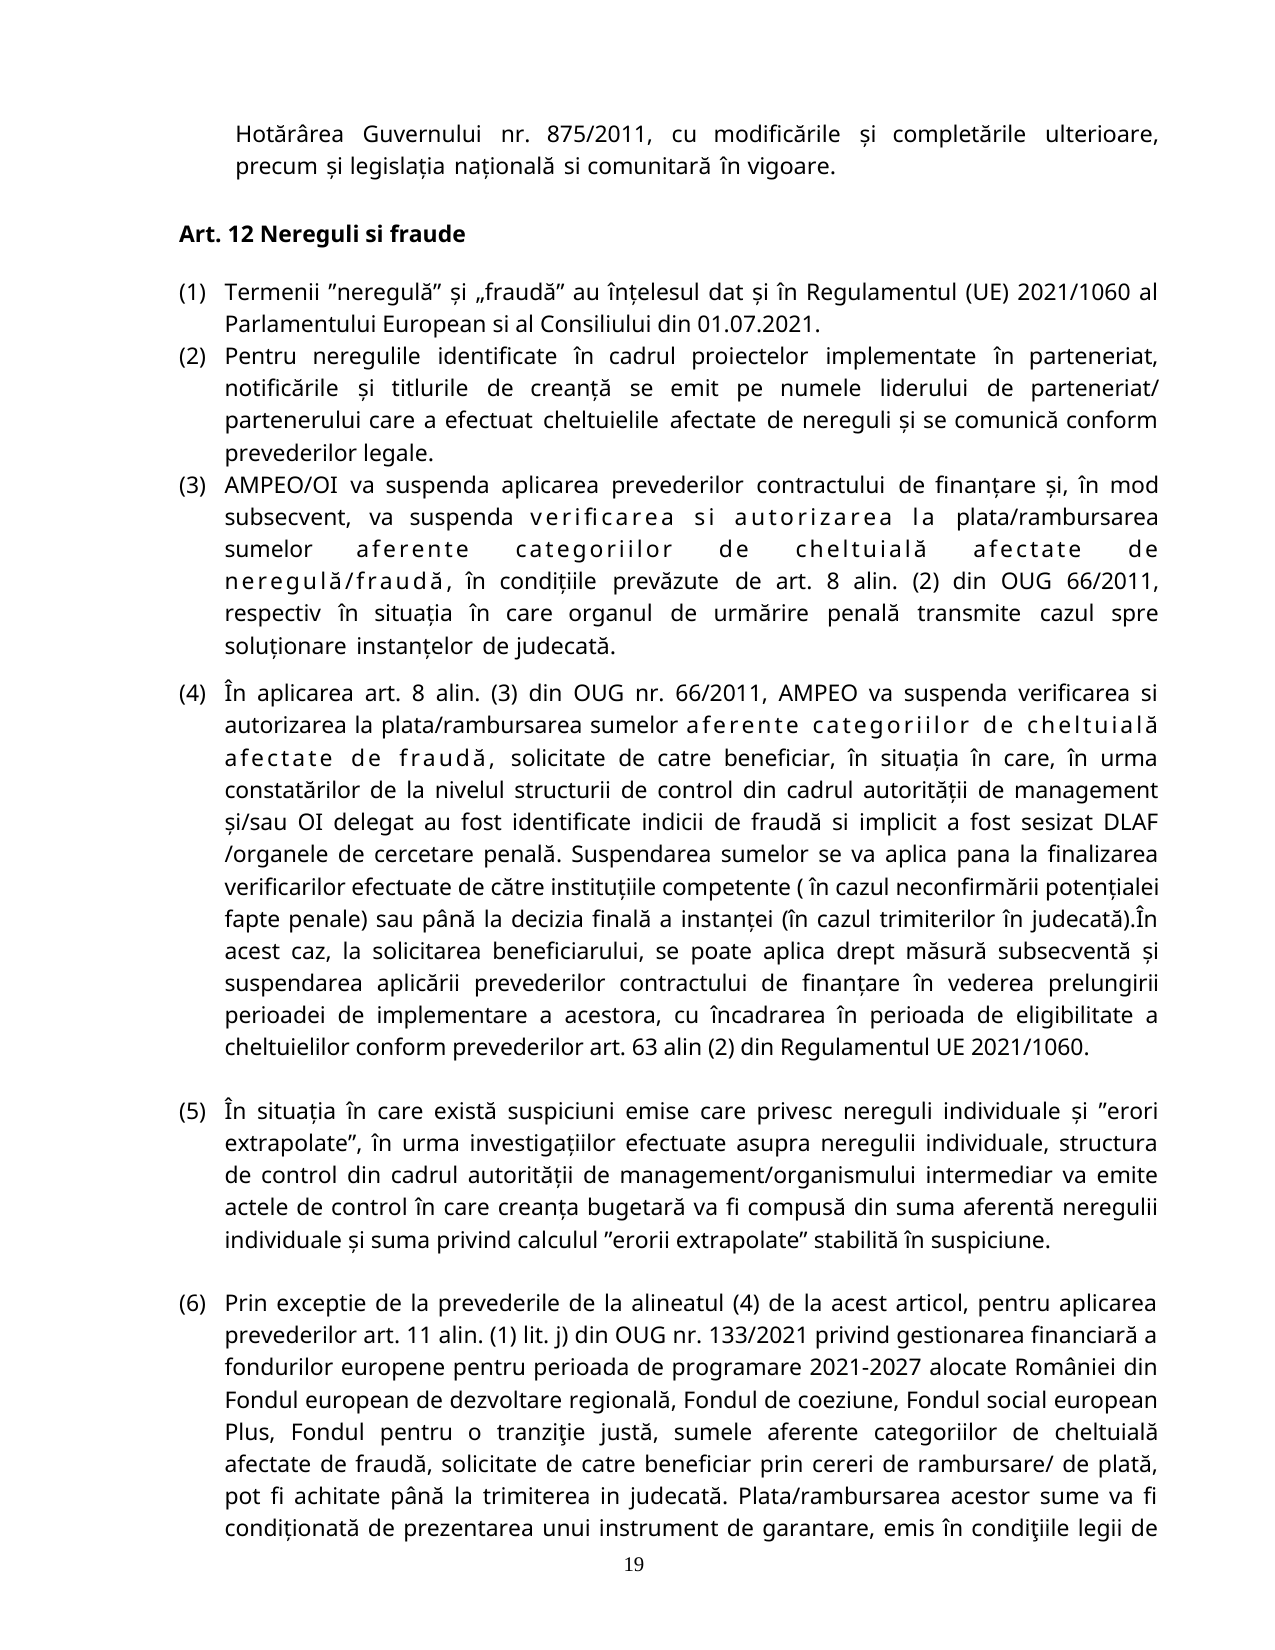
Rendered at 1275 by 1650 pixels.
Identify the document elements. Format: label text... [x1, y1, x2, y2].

text Art. 12 Nereguli si fraude [179, 218, 1158, 250]
list În aplicarea art. 8 alin. (3) din OUG nr. 66/2011, AMPEO va suspenda verificarea si autorizarea la plata/rambursarea sumelor aferente categoriilor de cheltuială afectate de fraudă, solicitate de catre beneficiar, în situația în care, în urma constatărilor de la nivelul structurii de control din cadrul autorității de management și/sau OI delegat au fost identificate indicii de fraudă si implicit a fost sesizat DLAF /organele de cercetare penală. Suspendarea sumelor se va aplica pana la finalizarea verificarilor efectuate de către instituțiile competente ( în cazul neconfirmării potențialei fapte penale) sau până la decizia finală a instanței (în cazul trimiterilor în judecată).În acest caz, la solicitarea beneficiarului, se poate aplica drept măsură subsecventă şi suspendarea aplicării prevederilor contractului de finanţare în vederea prelungirii perioadei de implementare a acestora, cu încadrarea în perioada de eligibilitate a cheltuielilor conform prevederilor art. 63 alin (2) din Regulamentul UE 2021/1060. [179, 677, 1159, 1063]
list În situația în care există suspiciuni emise care privesc nereguli individuale și ”erori extrapolate”, în urma investigațiilor efectuate asupra neregulii individuale, structura de control din cadrul autorității de management/organismului intermediar va emite actele de control în care creanța bugetară va fi compusă din suma aferentă neregulii individuale și suma privind calculul ”erorii extrapolate” stabilită în suspiciune. [179, 1095, 1159, 1255]
list Termenii ”neregulă” şi „fraudă” au înţelesul dat și în Regulamentul (UE) 2021/1060 al Parlamentului European si al Consiliului din 01.07.2021. [179, 276, 1159, 339]
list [179, 1287, 1159, 1543]
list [188, 118, 1159, 182]
list Pentru neregulile identificate în cadrul proiectelor implementate în parteneriat, notificările şi titlurile de creanţă se emit pe numele liderului de parteneriat/ partenerului care a efectuat cheltuielile afectate de nereguli și se comunică conform prevederilor legale. [179, 340, 1159, 468]
list AMPEO/OI va suspenda aplicarea prevederilor contractului de finanţare şi, în mod subsecvent, va suspenda verificarea si autorizarea la plata/rambursarea sumelor aferente categoriilor de cheltuială afectate de neregulă/fraudă, în condiţiile prevăzute de art. 8 alin. (2) din OUG 66/2011, respectiv în situaţia în care organul de urmărire penală transmite cazul spre soluţionare instanţelor de judecată. [179, 469, 1159, 661]
